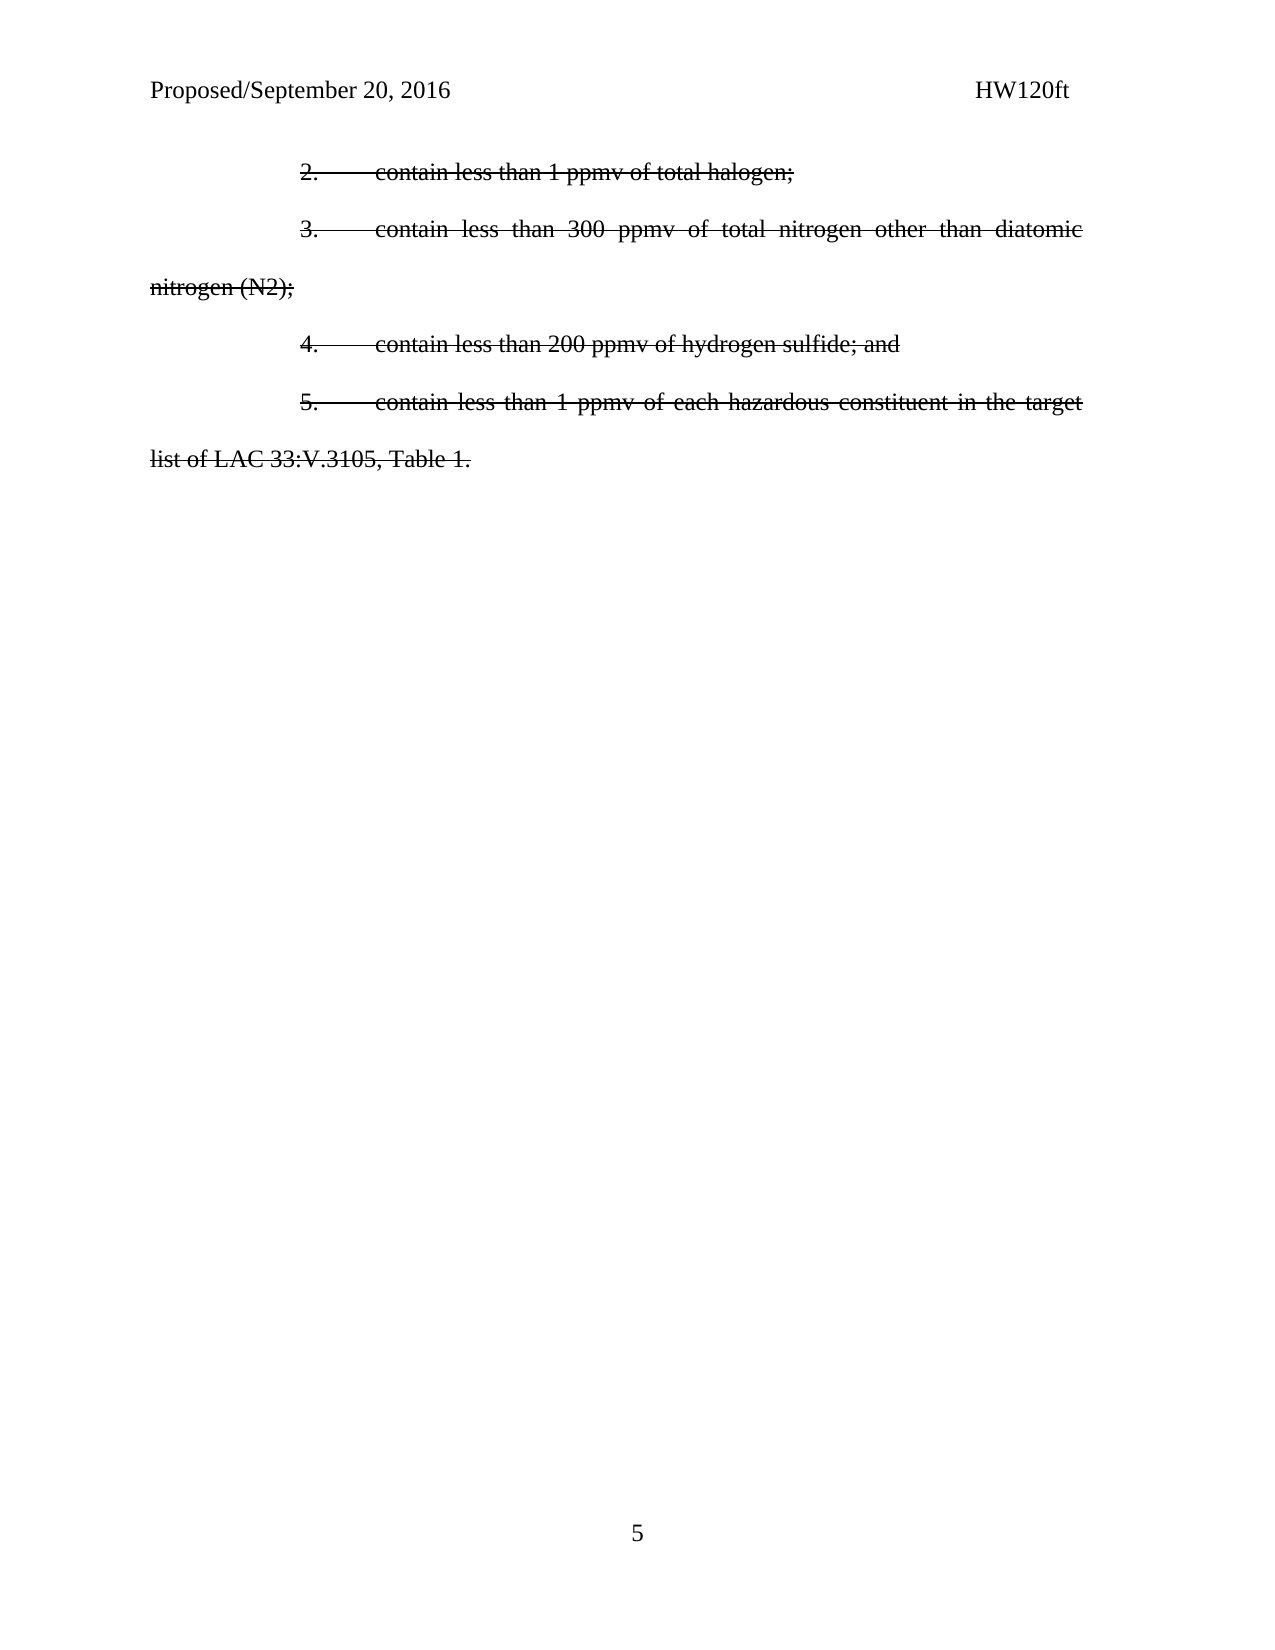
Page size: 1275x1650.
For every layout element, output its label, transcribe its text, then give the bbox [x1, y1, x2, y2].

text 3. contain less than 300 ppmv of total nitrogen other than diatomic nitrogen (N2); [150, 214, 1083, 301]
text 2. contain less than 1 ppmv of total halogen; [225, 157, 1083, 186]
text 4. contain less than 200 ppmv of hydrogen sulfide; and [225, 329, 1083, 358]
text 5. contain less than 1 ppmv of each hazardous constituent in the target list of LAC 33:V.3105, Table 1. [150, 387, 1083, 473]
